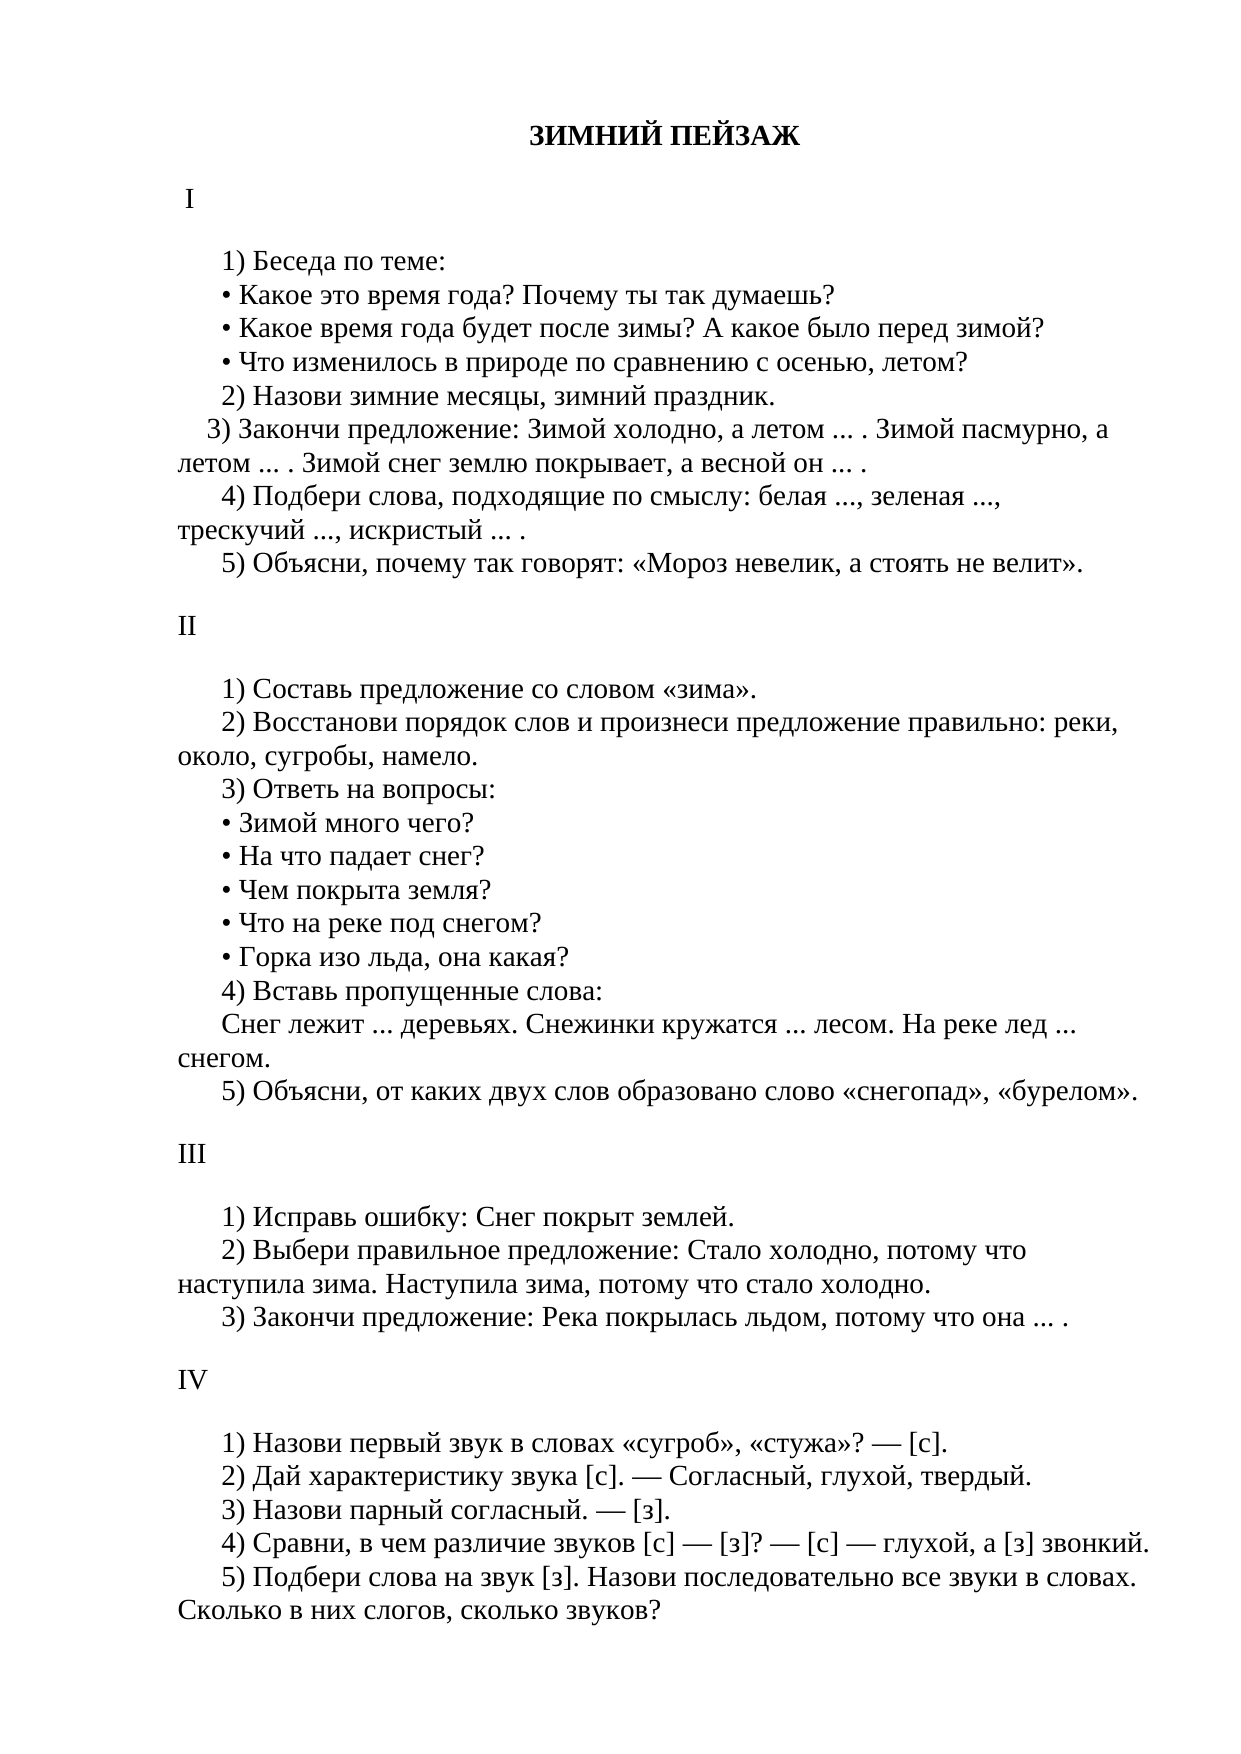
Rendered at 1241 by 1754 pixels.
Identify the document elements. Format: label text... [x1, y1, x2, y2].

text III [177, 1136, 1152, 1169]
text 1) Составь предложение со словом «зима». 2) Восстанови порядок слов и произнеси предложение правильно: реки, около, сугробы, намело. 3) Ответь на вопросы: • Зимой много чего? • На что падает снег? • Чем покрыта земля? • Что на реке под снегом? • Горка изо льда, она какая? 4) Вставь пропущенные слова: Снег лежит ... деревьях. Снежинки кружатся ... лесом. На реке лед ... снегом. 5) Объясни, от каких двух слов образовано слово «снегопад», «бурелом». [177, 671, 1152, 1107]
text 1) Исправь ошибку: Снег покрыт землей. 2) Выбери правильное предложение: Стало холодно, потому что наступила зима. Наступила зима, потому что стало холодно. 3) Закончи предложение: Река покрылась льдом, потому что она ... . [177, 1199, 1152, 1333]
text IV [177, 1362, 1152, 1396]
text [177, 1425, 1152, 1626]
text 1) Беседа по теме: • Какое это время года? Почему ты так думаешь? • Какое время года будет после зимы? А какое было перед зимой? • Что изменилось в природе по сравнению с осенью, летом? 2) Назови зимние месяцы, зимний праздник. 3) Закончи предложение: Зимой холодно, а летом ... . Зимой пасмурно, а летом ... . Зимой снег землю покрывает, а весной он ... . 4) Подбери слова, подходящие по смыслу: белая ..., зеленая ..., трескучий ..., искристый ... . 5) Объясни, почему так говорят: «Мороз невелик, а стоять не велит». [177, 243, 1152, 579]
text ЗИМНИЙ ПЕЙЗАЖ [177, 118, 1152, 152]
text I [177, 181, 1152, 214]
text II [177, 608, 1152, 642]
